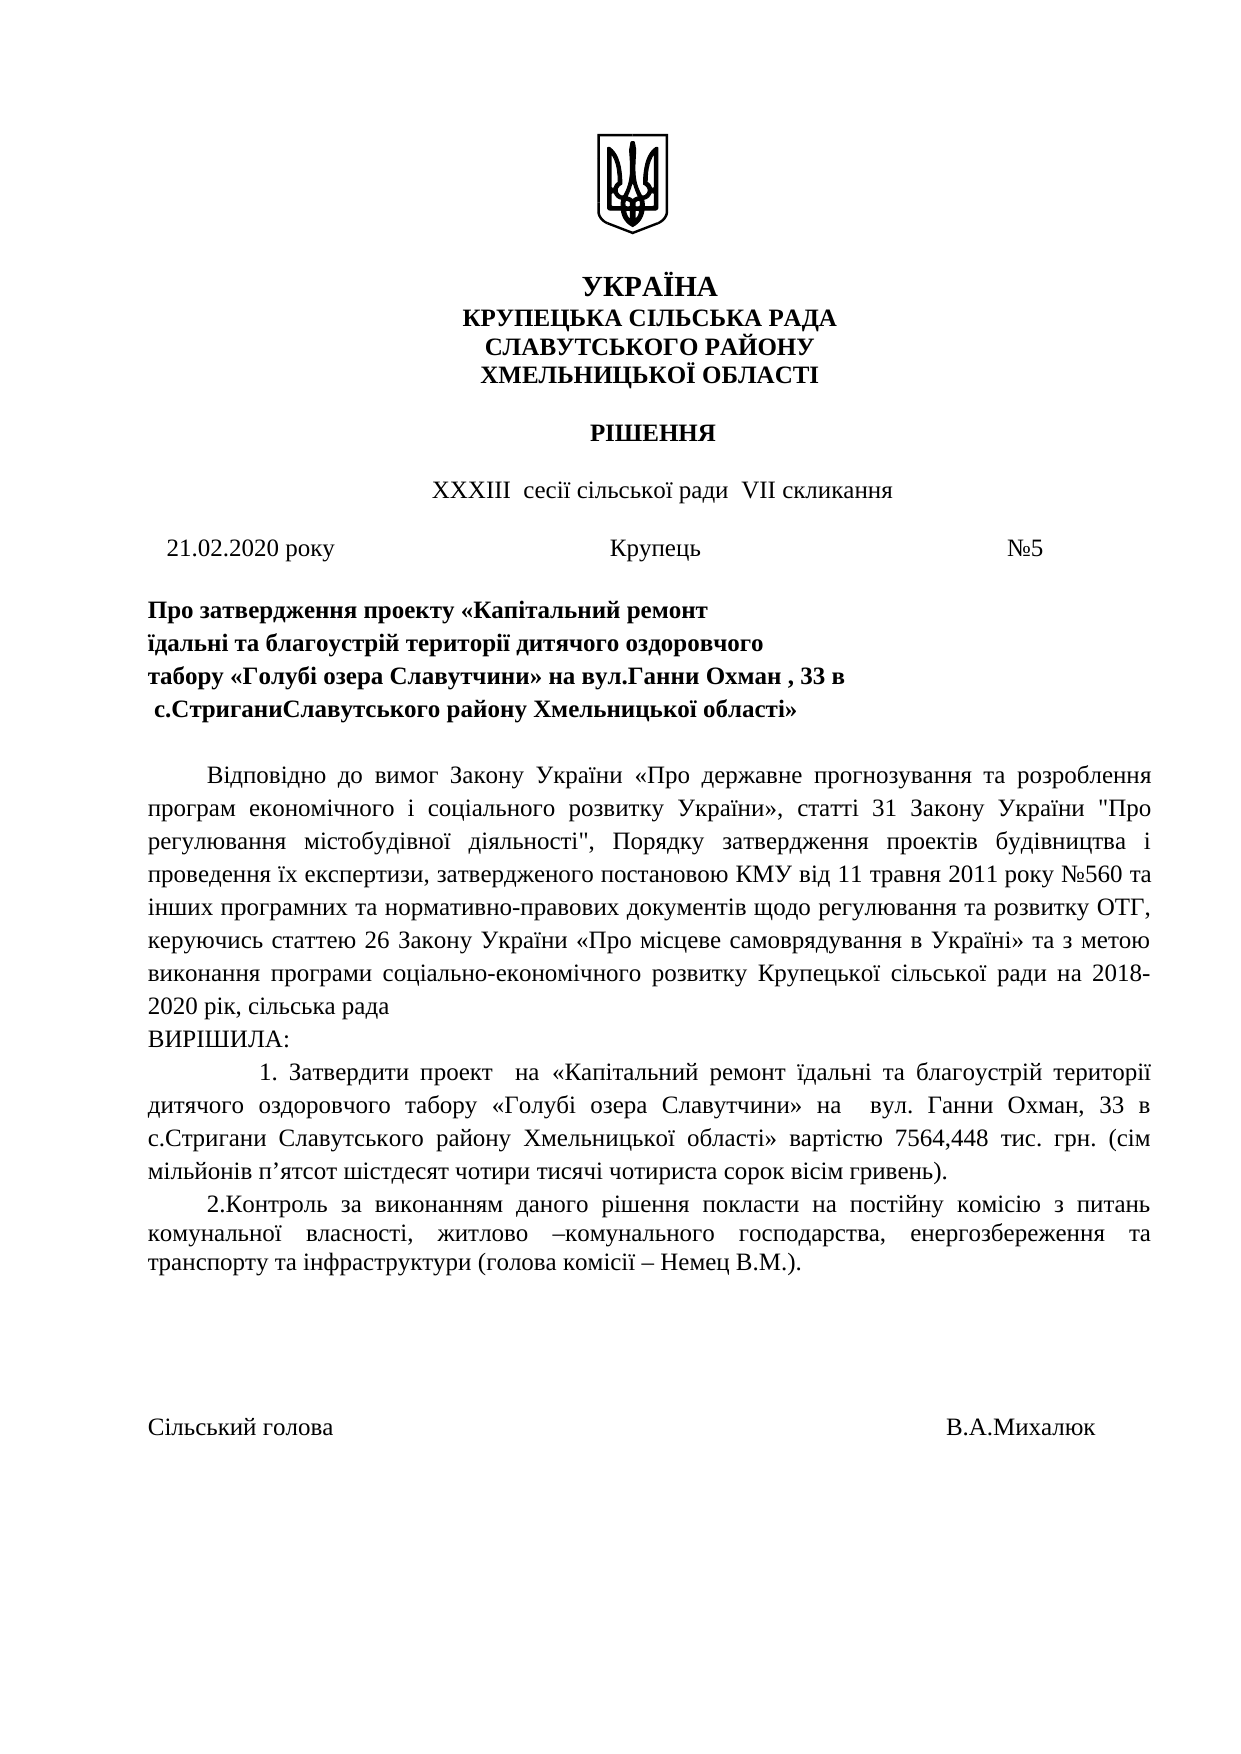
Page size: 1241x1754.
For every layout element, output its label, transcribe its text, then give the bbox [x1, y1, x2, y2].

text табору «Голубі озера Славутчини» на вул.Ганни Охман , 33 в [148, 661, 1152, 690]
text 2.Контроль за виконанням даного рішення покласти на постійну комісію з питань комунальної власності, житлово –комунального господарства, енергозбереження та транспорту та інфраструктури (голова комісії – Немец В.М.). [148, 1189, 1152, 1276]
text ВИРІШИЛА: [148, 1024, 1152, 1053]
text Сільський голова В.А.Михалюк [148, 1412, 1152, 1441]
text ХМЕЛЬНИЦЬКОЇ ОБЛАСТІ [148, 361, 1152, 389]
text їдальні та благоустрій території дитячого оздоровчого [148, 628, 1152, 657]
text Відповідно до вимог Закону України «Про державне прогнозування та розроблення програм економічного і соціального розвитку України», статті 31 Закону України "Про регулювання містобудівної діяльності", Порядку затвердження проектів будівництва і проведення їх експертизи, затвердженого постановою КМУ від 11 травня 2011 року №560 та інших програмних та нормативно-правових документів щодо регулювання та розвитку ОТГ, керуючись статтею 26 Закону України «Про місцеве самоврядування в Україні» та з метою виконання програми соціально-економічного розвитку Крупецької сільської ради на 2018-2020 рік, сільська рада [148, 760, 1152, 826]
text с.СтриганиСлавутського району Хмельницької області» [148, 694, 1152, 723]
text Про затвердження проекту «Капітальний ремонт [148, 595, 1152, 624]
text ХХХІІІ сесії сільської ради VІІ скликання [148, 476, 1152, 504]
text СЛАВУТСЬКОГО РАЙОНУ [148, 332, 1152, 361]
text 21.02.2020 року Крупець №5 [148, 533, 1152, 562]
text КРУПЕЦЬКА СІЛЬСЬКА РАДА [148, 303, 1152, 332]
text 1. Затвердити проект на «Капітальний ремонт їдальні та благоустрій території дитячого оздоровчого табору «Голубі озера Славутчини» на вул. Ганни Охман, 33 в с.Стригани Славутського району Хмельницької області» вартістю 7564,448 тис. грн. (сім мільйонів п’ятсот шістдесят чотири тисячі чотириста сорок вісім гривень). [148, 1057, 1152, 1185]
text УКРАЇНА [148, 269, 1152, 303]
text Відповідно до вимог Закону України «Про державне прогнозування та розроблення програм економічного і соціального розвитку України», статті 31 Закону України "Про регулювання містобудівної діяльності", Порядку затвердження проектів будівництва і проведення їх експертизи, затвердженого постановою КМУ від 11 травня 2011 року №560 та інших програмних та нормативно-правових документів щодо регулювання та розвитку ОТГ, керуючись статтею 26 Закону України «Про місцеве самоврядування в Україні» та з метою виконання програми соціально-економічного розвитку Крупецької сільської ради на 2018-2020 рік, сільська рада [148, 855, 1152, 1020]
text РІШЕННЯ [148, 418, 1152, 447]
